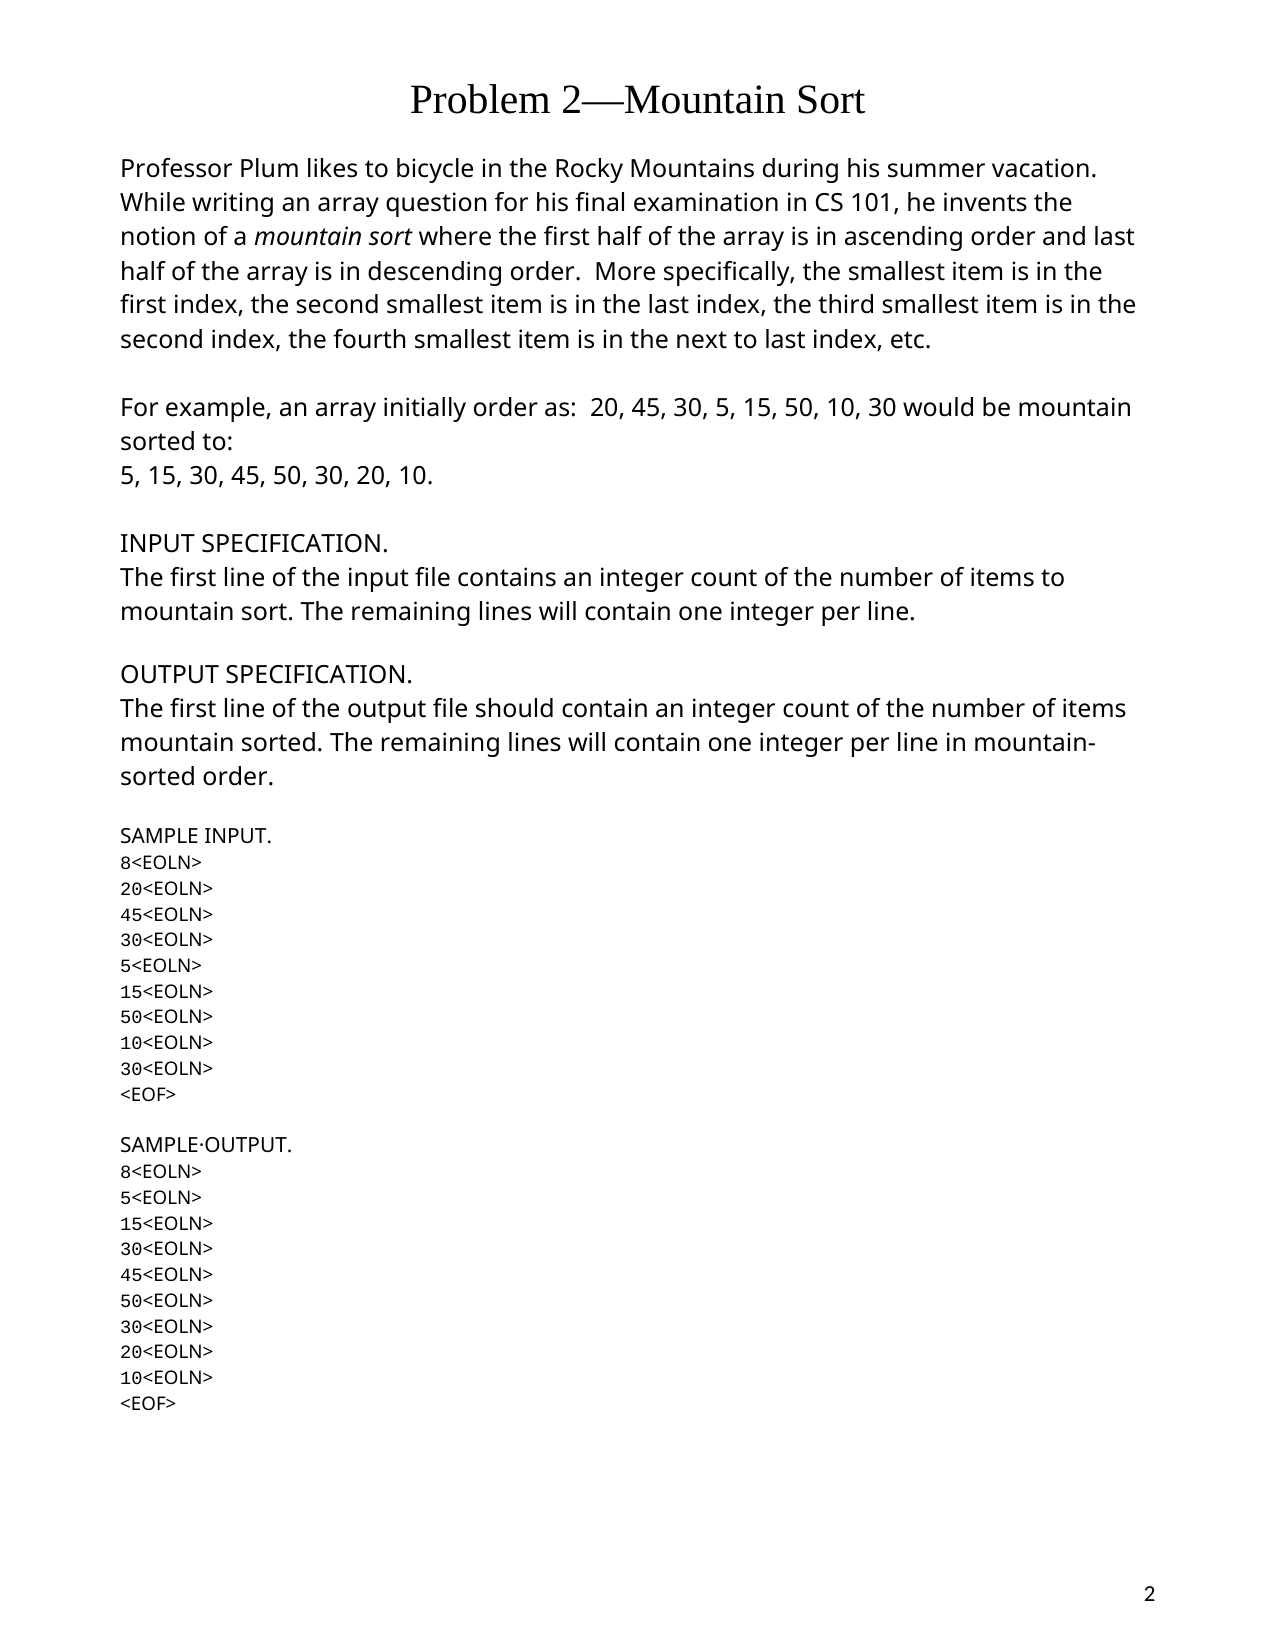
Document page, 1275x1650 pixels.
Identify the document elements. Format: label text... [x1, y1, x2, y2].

text 30<EOLN> [120, 1055, 1155, 1081]
text 5<EOLN> [120, 952, 1155, 978]
text 5, 15, 30, 45, 50, 30, 20, 10. [120, 457, 1155, 492]
text SAMPLE INPUT. [120, 821, 1155, 849]
text The first line of the output file should contain an integer count of the number of items mountain sorted. The remaining lines will contain one integer per line in mountain-sorted order. [120, 690, 1155, 792]
text 15<EOLN> [120, 1210, 1155, 1236]
text 30<EOLN> [120, 927, 1155, 952]
text Problem 2—Mountain Sort [120, 75, 1155, 123]
text SAMPLE·OUTPUT. [120, 1130, 1155, 1158]
text <EOF> [120, 1081, 1155, 1106]
text 8<EOLN> [120, 849, 1155, 875]
text 20<EOLN> [120, 875, 1155, 901]
text 5<EOLN> [120, 1184, 1155, 1210]
text The first line of the input file contains an integer count of the number of items to mountain sort. The remaining lines will contain one integer per line. [120, 560, 1155, 628]
text <EOF> [120, 1390, 1155, 1416]
text 15<EOLN> [120, 978, 1155, 1004]
text INPUT SPECIFICATION. [120, 526, 1155, 560]
text 50<EOLN> [120, 1004, 1155, 1029]
text 8<EOLN> [120, 1158, 1155, 1184]
text 30<EOLN> [120, 1313, 1155, 1339]
text 10<EOLN> [120, 1029, 1155, 1055]
text For example, an array initially order as: 20, 45, 30, 5, 15, 50, 10, 30 would be mountain sorted to: [120, 389, 1155, 457]
text 20<EOLN> [120, 1339, 1155, 1364]
text 10<EOLN> [120, 1364, 1155, 1390]
text 45<EOLN> [120, 1261, 1155, 1287]
text 45<EOLN> [120, 901, 1155, 927]
text 30<EOLN> [120, 1236, 1155, 1261]
text Professor Plum likes to bicycle in the Rocky Mountains during his summer vacation. While writing an array question for his final examination in CS 101, he invents the notion of a mountain sort where the first half of the array is in ascending order and last half of the array is in descending order. More specifically, the smallest item is in the first index, the second smallest item is in the last index, the third smallest item is in the second index, the fourth smallest item is in the next to last index, etc. [120, 151, 1155, 355]
text OUTPUT SPECIFICATION. [120, 656, 1155, 690]
text 50<EOLN> [120, 1287, 1155, 1313]
